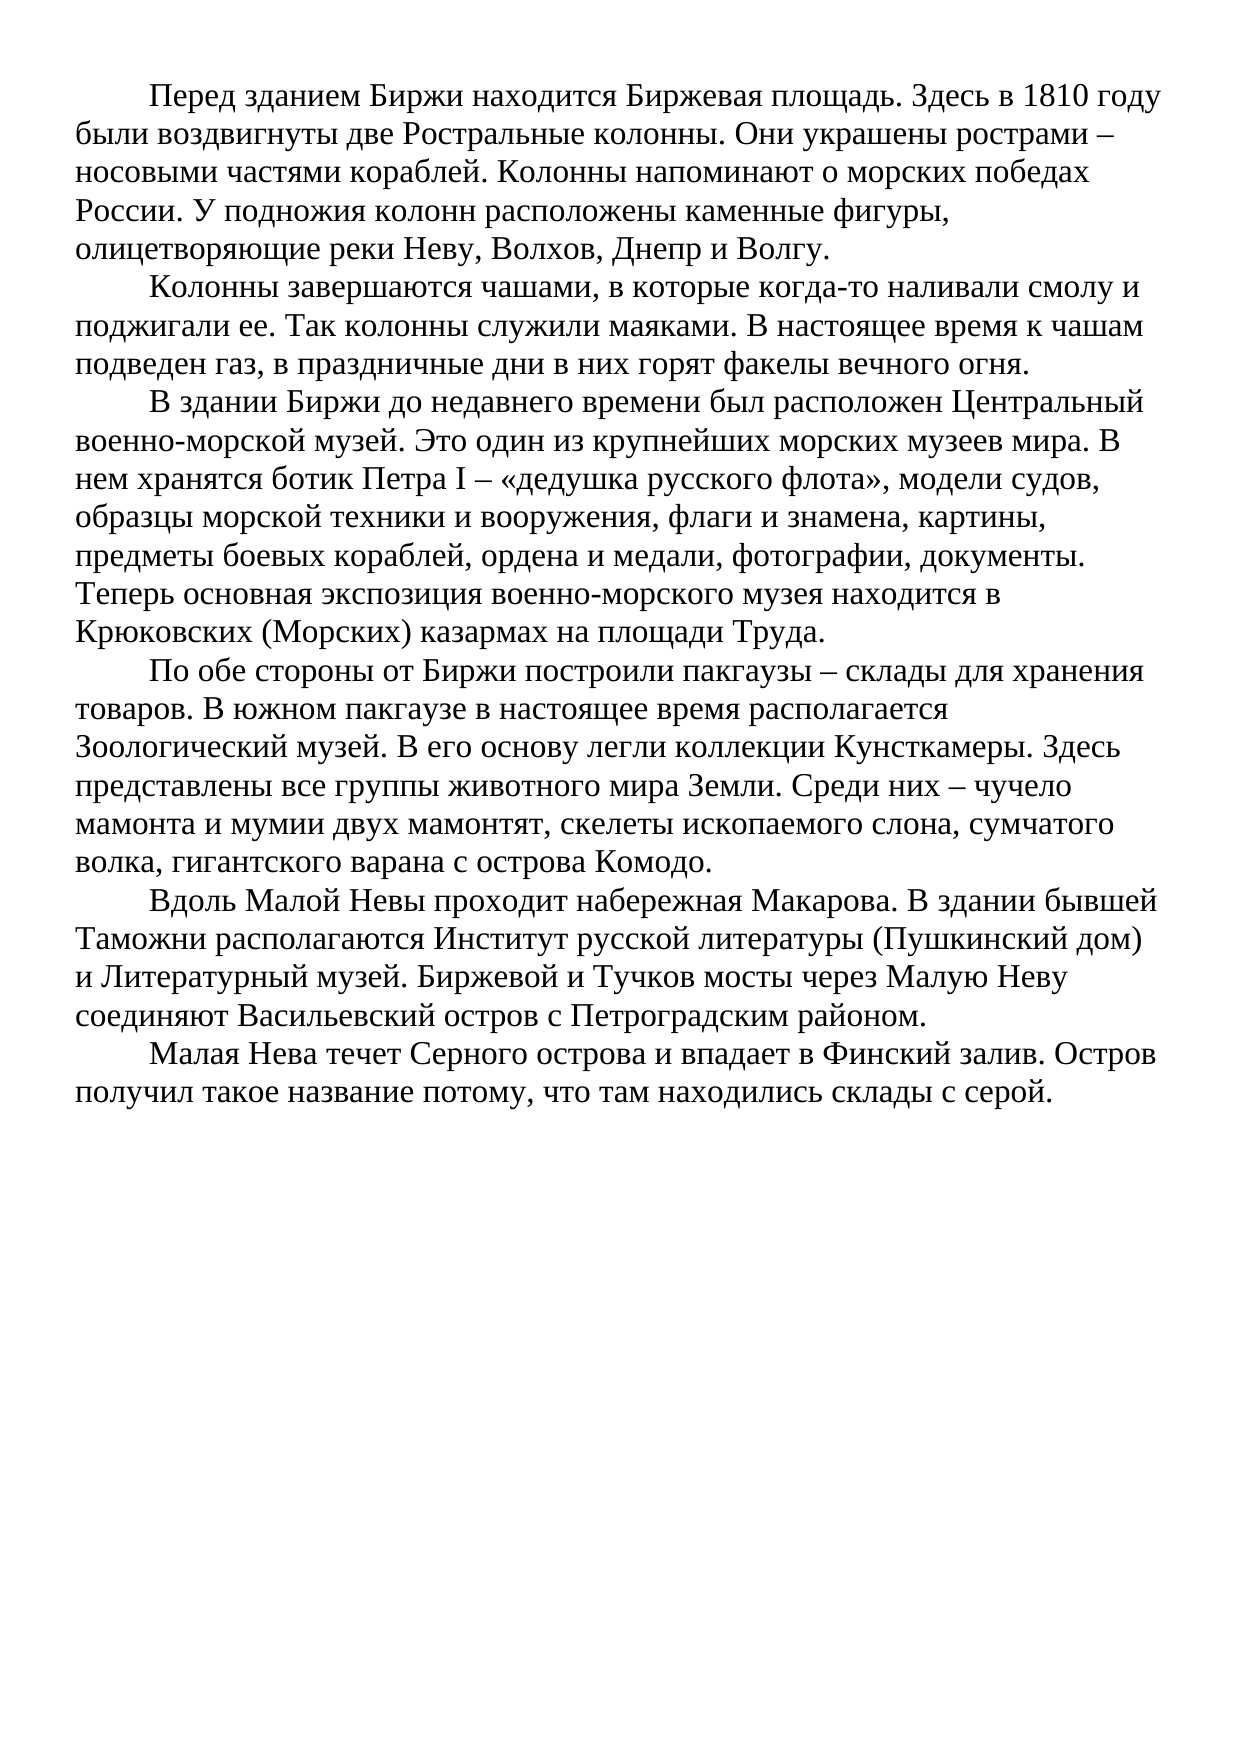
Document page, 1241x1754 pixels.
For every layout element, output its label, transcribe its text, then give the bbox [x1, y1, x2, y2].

text В здании Биржи до недавнего времени был расположен Центральный военно-морской музей. Это один из крупнейших морских музеев мира. В нем хранятся ботик Петра I – «дедушка русского флота», модели судов, образцы морской техники и вооружения, флаги и знамена, картины, предметы боевых кораблей, ордена и медали, фотографии, документы. Теперь основная экспозиция военно-морского музея находится в Крюковских (Морских) казармах на площади Труда. [75, 382, 1165, 650]
text Малая Нева течет Серного острова и впадает в Финский залив. Остров получил такое название потому, что там находились склады с серой. [75, 1033, 1165, 1110]
text По обе стороны от Биржи построили пакгаузы – склады для хранения товаров. В южном пакгаузе в настоящее время располагается Зоологический музей. В его основу легли коллекции Кунсткамеры. Здесь представлены все группы животного мира Земли. Среди них – чучело мамонта и мумии двух мамонтят, скелеты ископаемого слона, сумчатого волка, гигантского варана с острова Комодо. [75, 650, 1165, 880]
text Перед зданием Биржи находится Биржевая площадь. Здесь в 1810 году были воздвигнуты две Ростральные колонны. Они украшены рострами – носовыми частями кораблей. Колонны напоминают о морских победах России. У подножия колонн расположены каменные фигуры, олицетворяющие реки Неву, Волхов, Днепр и Волгу. [75, 75, 1165, 267]
text Колонны завершаются чашами, в которые когда-то наливали смолу и поджигали ее. Так колонны служили маяками. В настоящее время к чашам подведен газ, в праздничные дни в них горят факелы вечного огня. [75, 267, 1165, 382]
text Вдоль Малой Невы проходит набережная Макарова. В здании бывшей Таможни располагаются Институт русской литературы (Пушкинский дом) и Литературный музей. Биржевой и Тучков мосты через Малую Неву соединяют Васильевский остров с Петроградским районом. [75, 880, 1165, 1033]
